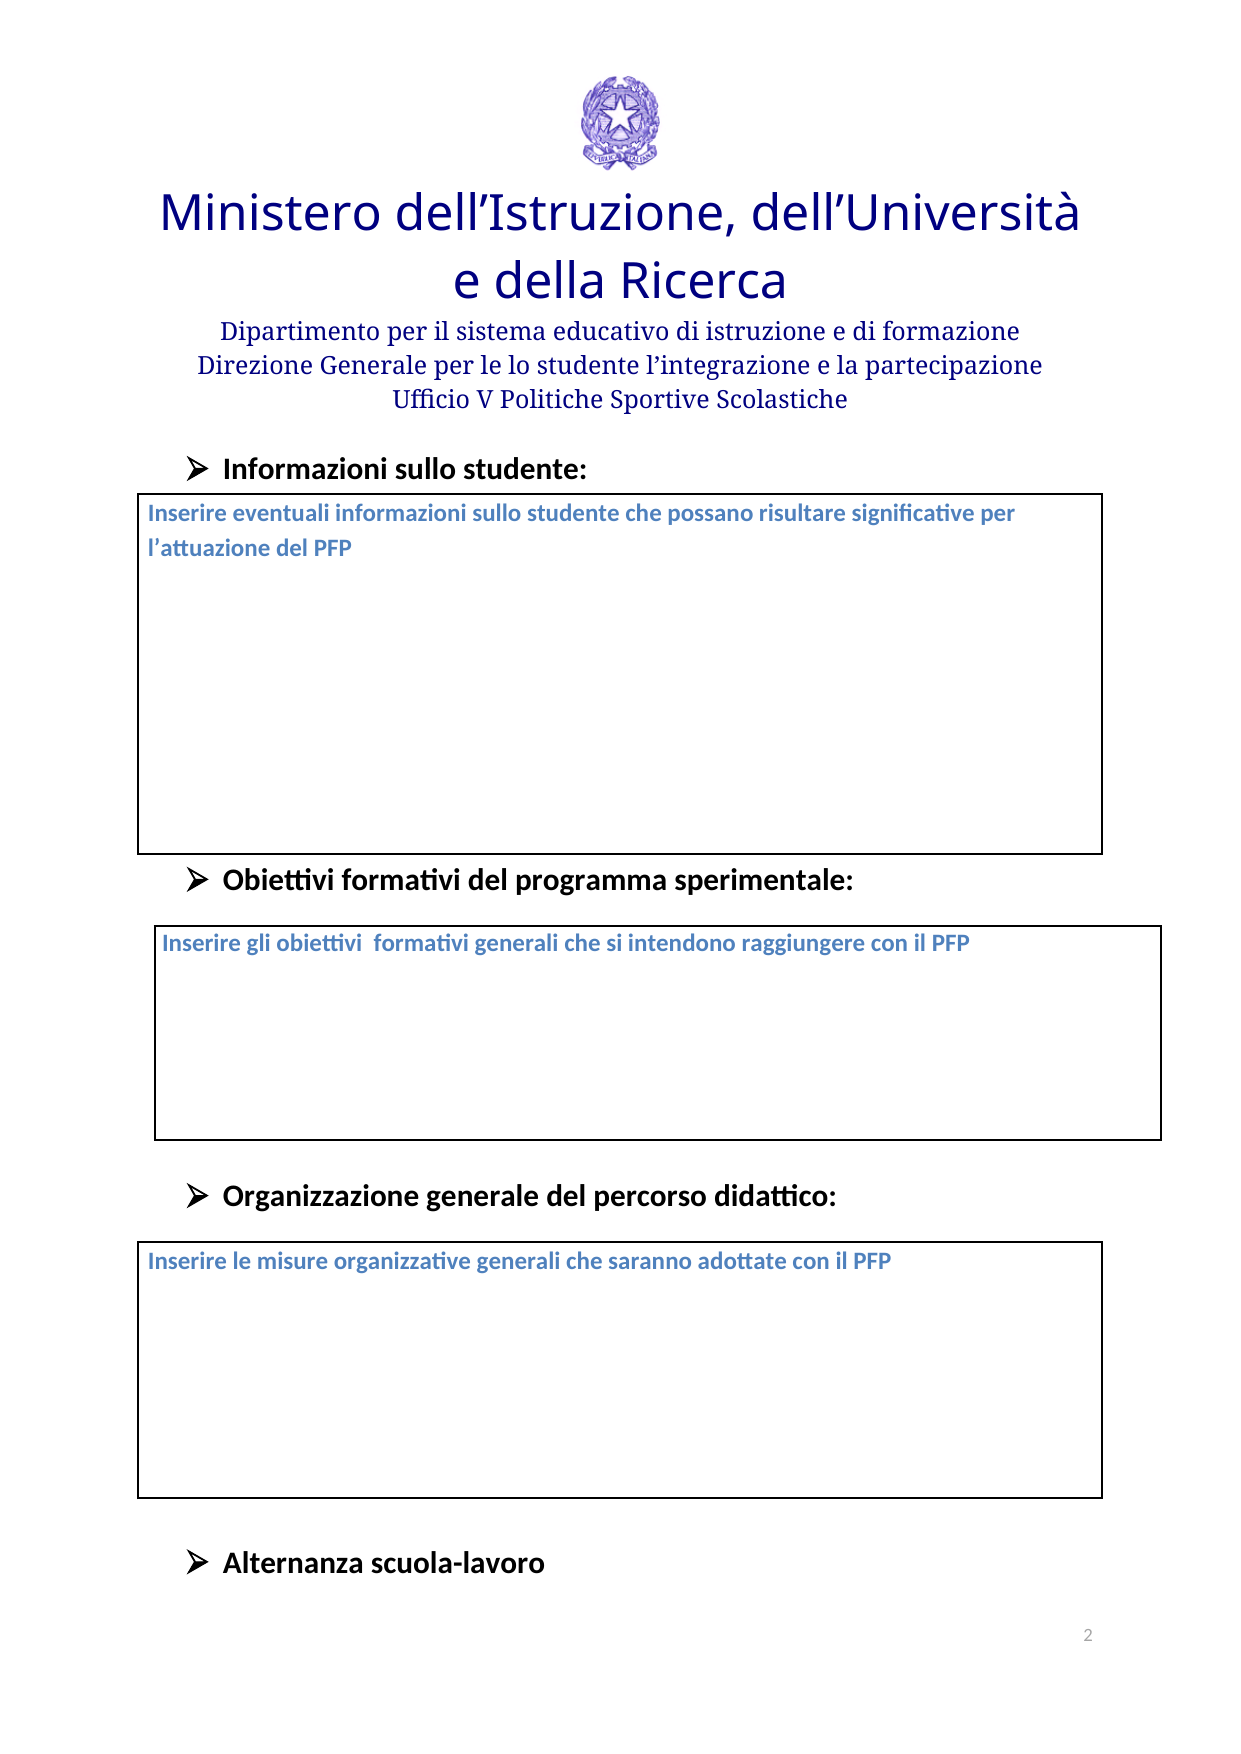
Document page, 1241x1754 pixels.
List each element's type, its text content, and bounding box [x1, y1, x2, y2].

text Inserire le misure organizzative generali che saranno adottate con il PFP [139, 1243, 1101, 1276]
table_header Inserire gli obiettivi formativi generali che si intendono raggiungere con il PFP [156, 927, 1160, 1138]
list Inserire eventuali informazioni sullo studente che possano risultare significative per l’attuazione del PFP [139, 495, 1101, 563]
list Informazioni sullo studente: [185, 449, 1092, 488]
list Organizzazione generale del percorso didattico: [185, 1177, 1092, 1215]
list Obiettivi formativi del programma sperimentale: [185, 860, 1092, 898]
picture [573, 73, 667, 177]
list Alternanza scuola-lavoro [185, 1543, 1092, 1581]
